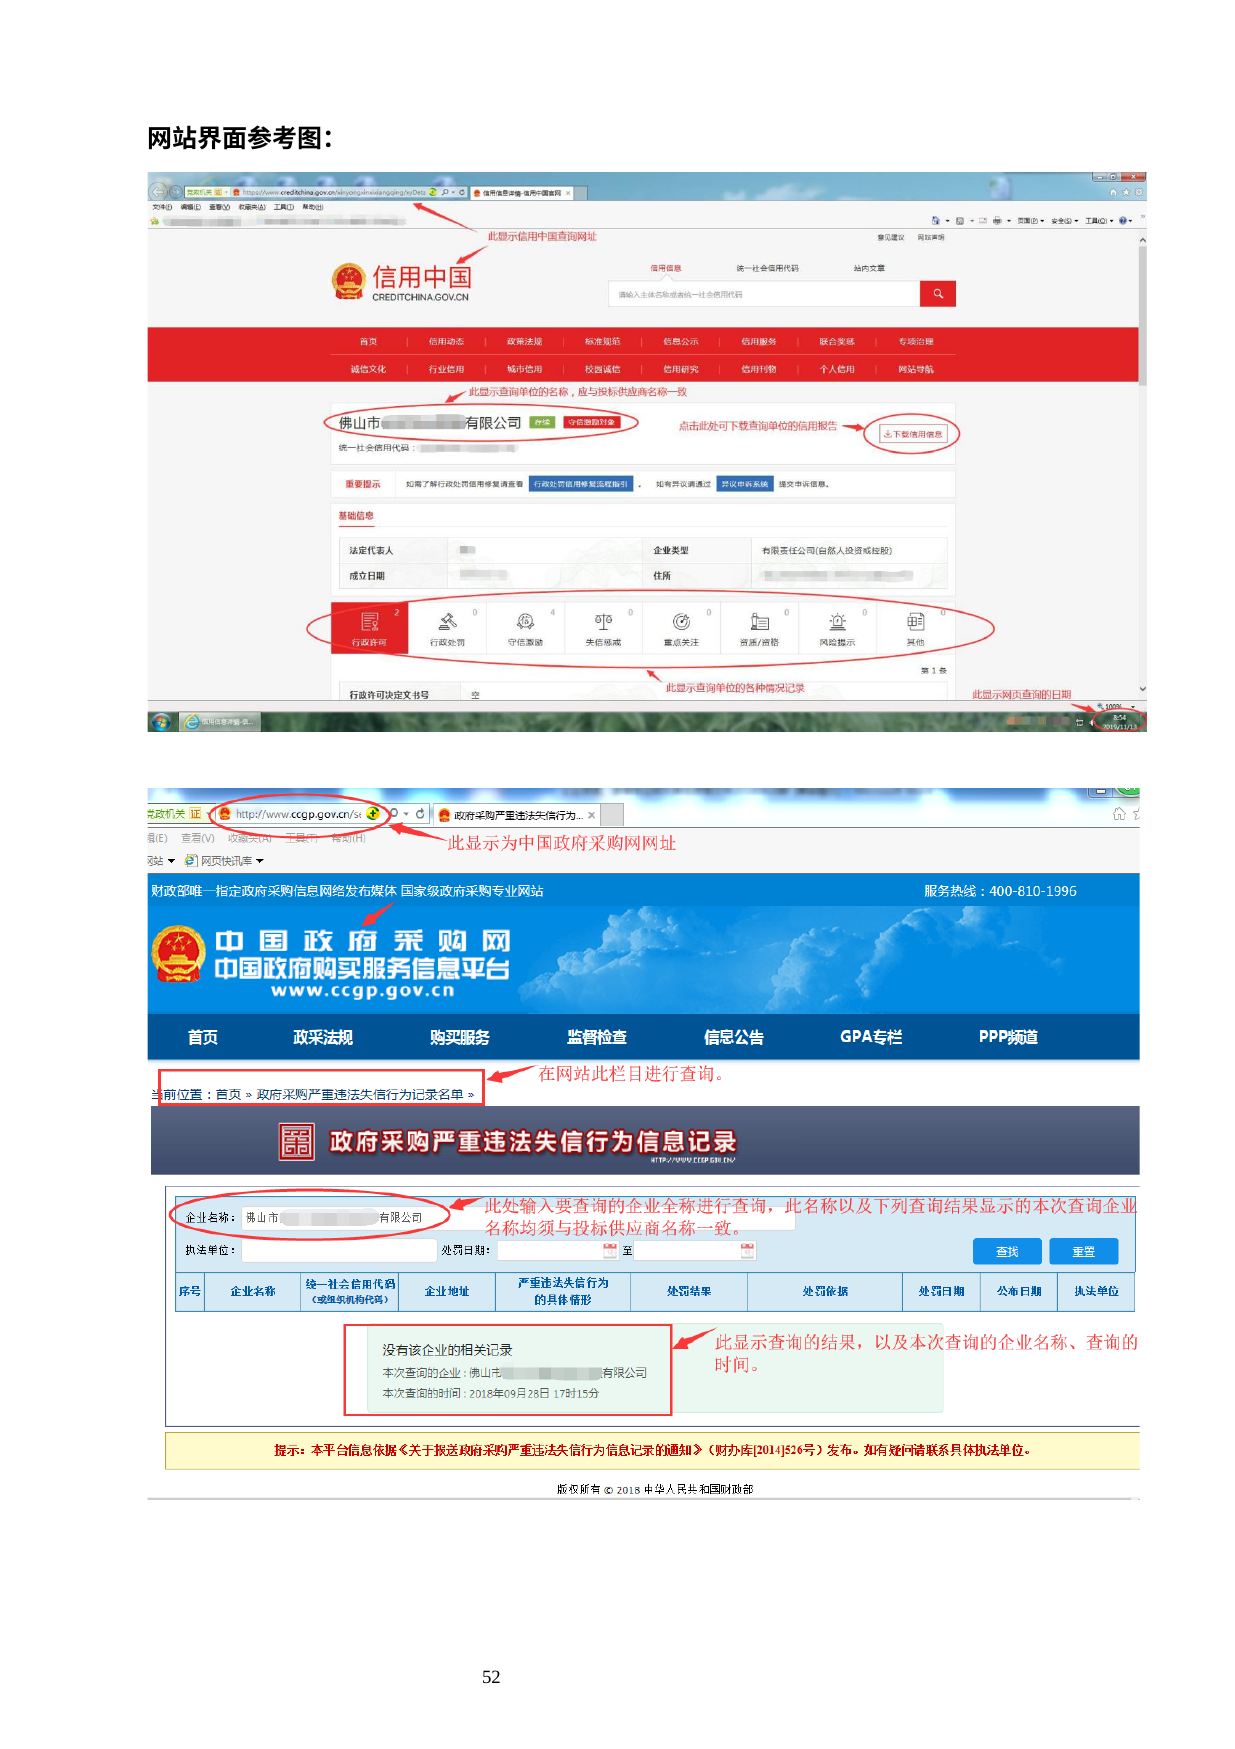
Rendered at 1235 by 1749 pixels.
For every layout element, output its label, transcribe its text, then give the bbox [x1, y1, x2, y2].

text 网站界面参考图： [148, 118, 1116, 154]
picture [147, 172, 1147, 732]
picture [147, 788, 1140, 1500]
